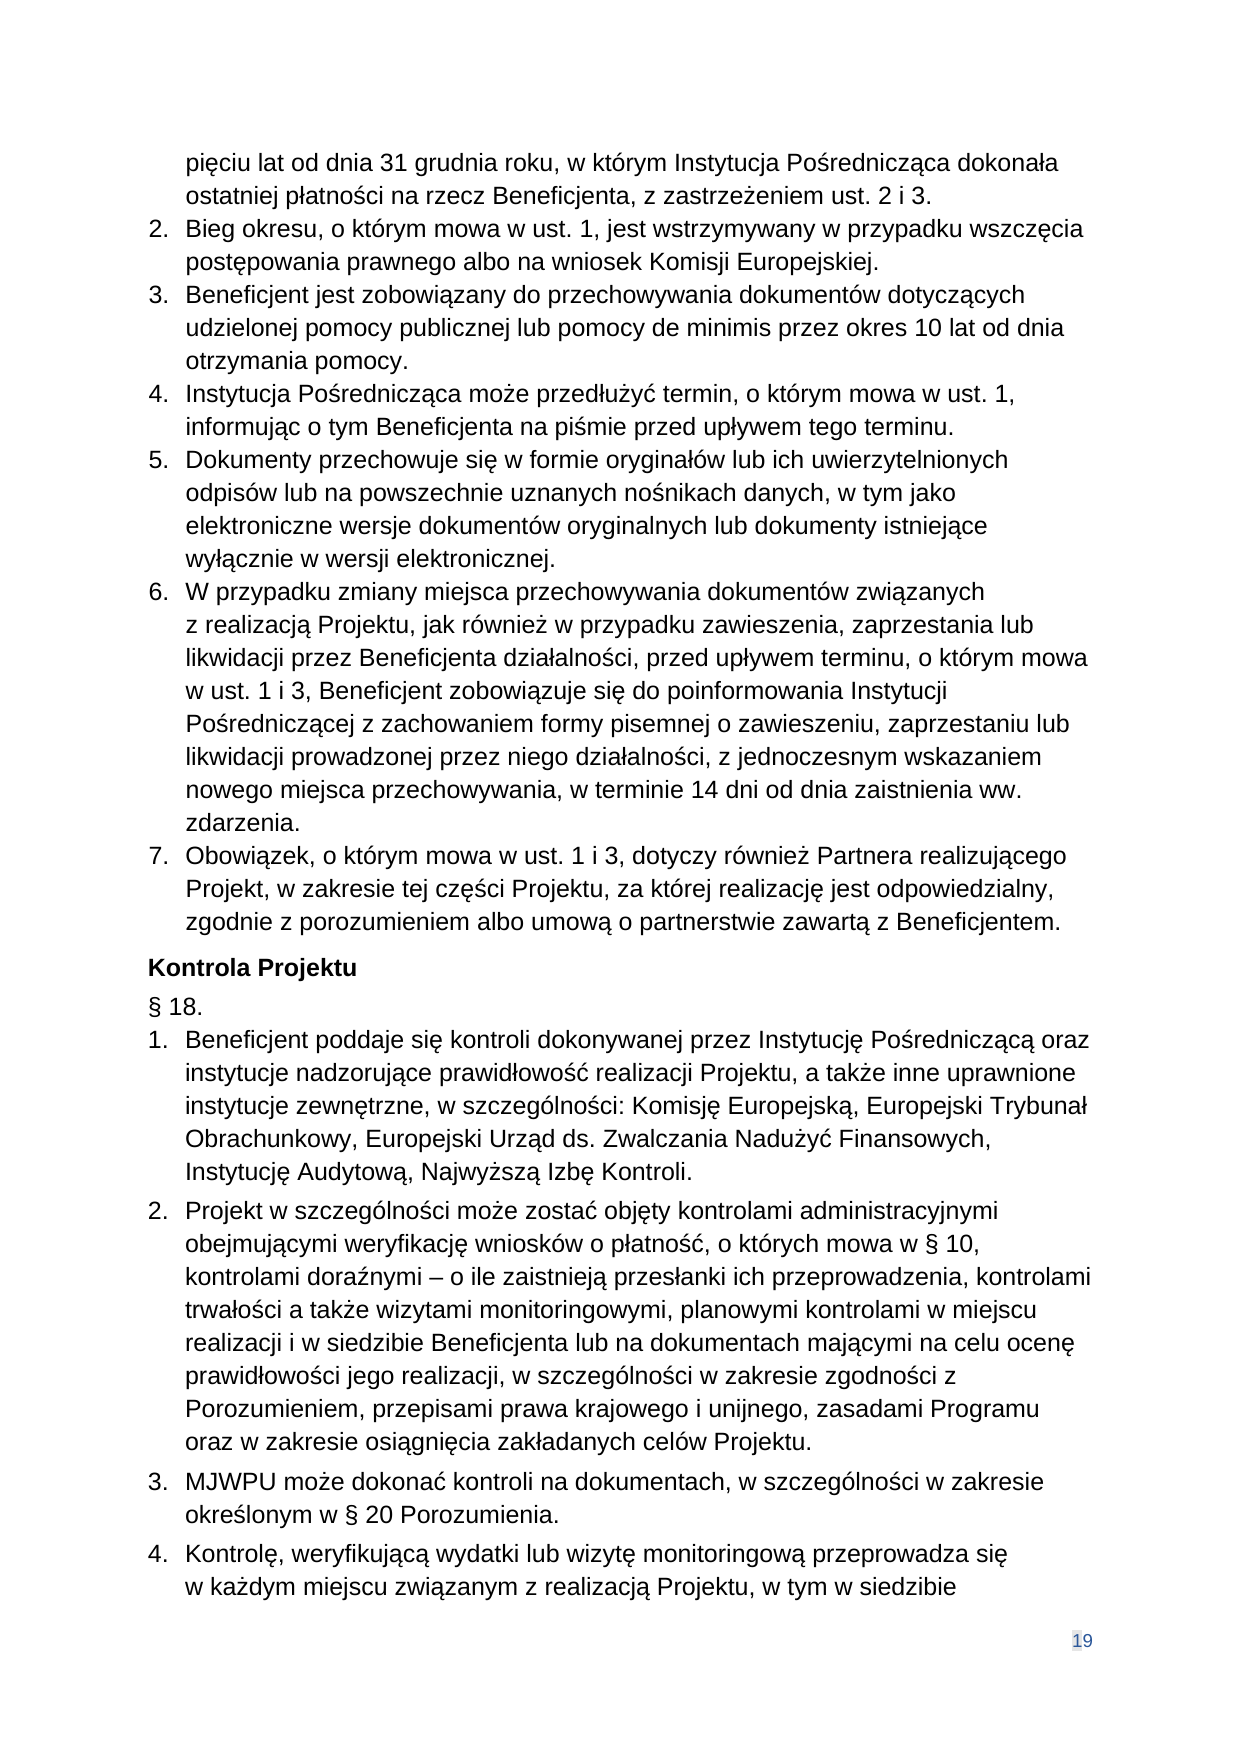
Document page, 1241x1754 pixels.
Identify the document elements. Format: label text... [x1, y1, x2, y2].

list Obowiązek, o którym mowa w ust. 1 i 3, dotyczy również Partnera realizującego Projekt, w zakresie tej części Projektu, za której realizację jest odpowiedzialny, zgodnie z porozumieniem albo umową o partnerstwie zawartą z Beneficjentem. [148, 841, 1093, 936]
subtitle § 18. [148, 992, 1093, 1021]
list Bieg okresu, o którym mowa w ust. 1, jest wstrzymywany w przypadku wszczęcia postępowania prawnego albo na wniosek Komisji Europejskiej. [148, 214, 1093, 275]
list W przypadku zmiany miejsca przechowywania dokumentów związanych z realizacją Projektu, jak również w przypadku zawieszenia, zaprzestania lub likwidacji przez Beneficjenta działalności, przed upływem terminu, o którym mowa w ust. 1 i 3, Beneficjent zobowiązuje się do poinformowania Instytucji Pośredniczącej z zachowaniem formy pisemnej o zawieszeniu, zaprzestaniu lub likwidacji prowadzonej przez niego działalności, z jednoczesnym wskazaniem nowego miejsca przechowywania, w terminie 14 dni od dnia zaistnienia ww. zdarzenia. [148, 577, 1093, 837]
subtitle Kontrola Projektu [148, 953, 1093, 981]
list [148, 1539, 1093, 1601]
list Instytucja Pośrednicząca może przedłużyć termin, o którym mowa w ust. 1, informując o tym Beneficjenta na piśmie przed upływem tego terminu. [148, 379, 1093, 441]
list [148, 148, 1093, 209]
list Beneficjent jest zobowiązany do przechowywania dokumentów dotyczących udzielonej pomocy publicznej lub pomocy de minimis przez okres 10 lat od dnia otrzymania pomocy. [148, 280, 1093, 374]
list Beneficjent poddaje się kontroli dokonywanej przez Instytucję Pośredniczącą oraz instytucje nadzorujące prawidłowość realizacji Projektu, a także inne uprawnione instytucje zewnętrzne, w szczególności: Komisję Europejską, Europejski Trybunał Obrachunkowy, Europejski Urząd ds. Zwalczania Nadużyć Finansowych, Instytucję Audytową, Najwyższą Izbę Kontroli. [148, 1025, 1093, 1186]
list Dokumenty przechowuje się w formie oryginałów lub ich uwierzytelnionych odpisów lub na powszechnie uznanych nośnikach danych, w tym jako elektroniczne wersje dokumentów oryginalnych lub dokumenty istniejące wyłącznie w wersji elektronicznej. [148, 445, 1093, 573]
list MJWPU może dokonać kontroli na dokumentach, w szczególności w zakresie określonym w § 20 Porozumienia. [148, 1467, 1093, 1528]
list Projekt w szczególności może zostać objęty kontrolami administracyjnymi obejmującymi weryfikację wniosków o płatność, o których mowa w § 10, kontrolami doraźnymi – o ile zaistnieją przesłanki ich przeprowadzenia, kontrolami trwałości a także wizytami monitoringowymi, planowymi kontrolami w miejscu realizacji i w siedzibie Beneficjenta lub na dokumentach mającymi na celu ocenę prawidłowości jego realizacji, w szczególności w zakresie zgodności z Porozumieniem, przepisami prawa krajowego i unijnego, zasadami Programu oraz w zakresie osiągnięcia zakładanych celów Projektu. [148, 1196, 1093, 1456]
